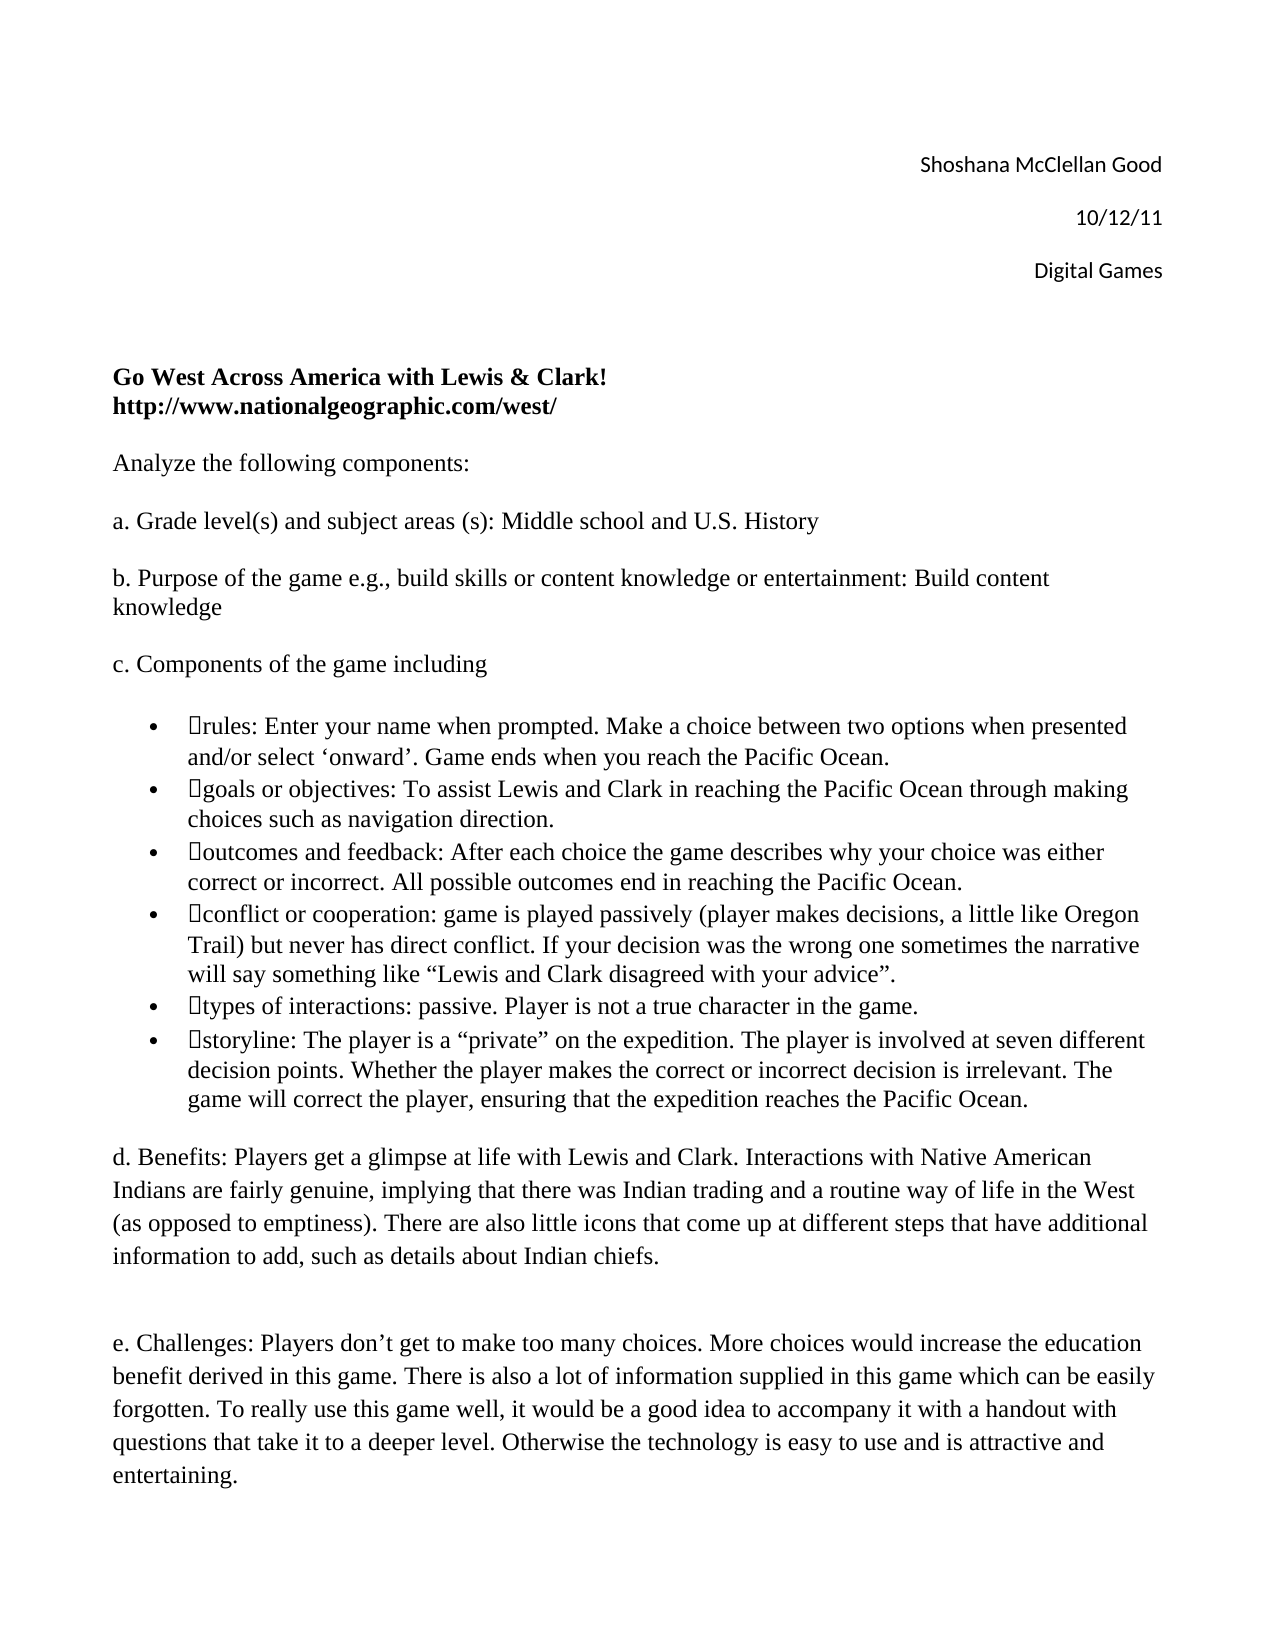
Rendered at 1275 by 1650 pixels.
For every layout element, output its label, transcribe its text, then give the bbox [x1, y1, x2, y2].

text Digital Games [112, 256, 1162, 284]
text http://www.nationalgeographic.com/west/ [112, 391, 1162, 419]
text a. Grade level(s) and subject areas (s): Middle school and U.S. History [112, 477, 1162, 534]
list conflict or cooperation: game is played passively (player makes decisions, a little like Oregon Trail) but never has direct conflict. If your decision was the wrong one sometimes the narrative will say something like “Lewis and Clark disagreed with your advice”. [150, 896, 1162, 987]
list storyline: The player is a “private” on the expedition. The player is involved at seven different decision points. Whether the player makes the correct or incorrect decision is irrelevant. The game will correct the player, ensuring that the expedition reaches the Pacific Ocean. [150, 1022, 1162, 1113]
text d. Benefits: Players get a glimpse at life with Lewis and Clark. Interactions with Native American Indians are fairly genuine, implying that there was Indian trading and a routine way of life in the West (as opposed to emptiness). There are also little icons that come up at different steps that have additional information to add, such as details about Indian chiefs. [112, 1142, 1162, 1270]
text 10/12/11 [112, 203, 1162, 231]
text Go West Across America with Lewis & Clark! [112, 362, 1162, 391]
text Shoshana McClellan Good [112, 150, 1162, 178]
text e. Challenges: Players don’t get to make too many choices. More choices would increase the education benefit derived in this game. There is also a lot of information supplied in this game which can be easily forgotten. To really use this game well, it would be a good idea to accompany it with a handout with questions that take it to a deeper level. Otherwise the technology is easy to use and is attractive and entertaining. [112, 1295, 1162, 1489]
text c. Components of the game including [112, 621, 1162, 678]
list outcomes and feedback: After each choice the game describes why your choice was either correct or incorrect. All possible outcomes end in reaching the Pacific Ocean. [150, 833, 1162, 896]
list rules: Enter your name when prompted. Make a choice between two options when presented and/or select ‘onward’. Game ends when you reach the Pacific Ocean. [150, 707, 1162, 770]
text b. Purpose of the game e.g., build skills or content knowledge or entertainment: Build content knowledge [112, 534, 1162, 621]
text Analyze the following components: [112, 419, 1162, 477]
list types of interactions: passive. Player is not a true character in the game. [150, 987, 1162, 1022]
list goals or objectives: To assist Lewis and Clark in reaching the Pacific Ocean through making choices such as navigation direction. [150, 770, 1162, 833]
